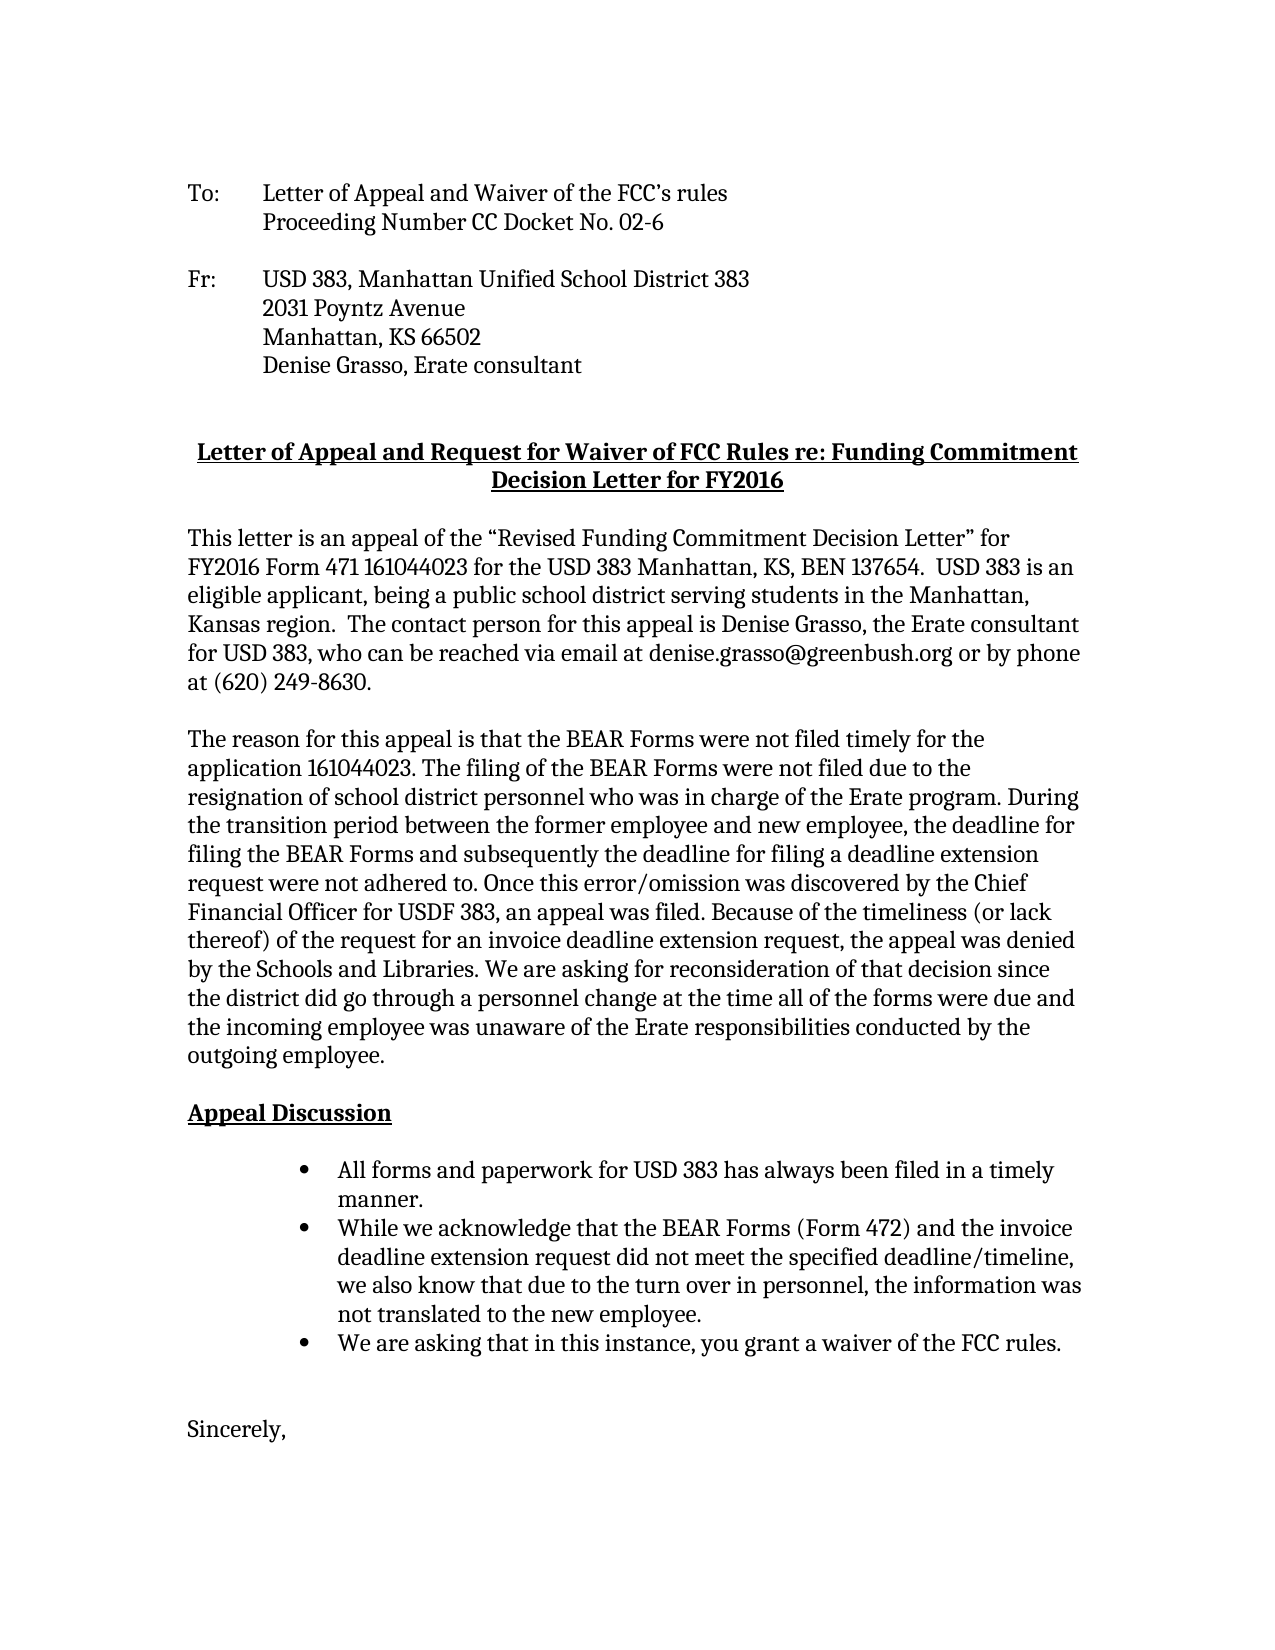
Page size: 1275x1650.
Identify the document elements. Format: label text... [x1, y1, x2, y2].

text Sincerely, [187, 1415, 1087, 1444]
text 2031 Poyntz Avenue [187, 294, 1087, 322]
list We are asking that in this instance, you grant a waiver of the FCC rules. [300, 1329, 1087, 1357]
text Manhattan, KS 66502 [187, 322, 1087, 351]
text The reason for this appeal is that the BEAR Forms were not filed timely for the application 161044023. The filing of the BEAR Forms were not filed due to the resignation of school district personnel who was in charge of the Erate program. During the transition period between the former employee and new employee, the deadline for filing the BEAR Forms and subsequently the deadline for filing a deadline extension request were not adhered to. Once this error/omission was discovered by the Chief Financial Officer for USDF 383, an appeal was filed. Because of the timeliness (or lack thereof) of the request for an invoice deadline extension request, the appeal was denied by the Schools and Libraries. We are asking for reconsideration of that decision since the district did go through a personnel change at the time all of the forms were due and the incoming employee was unaware of the Erate responsibilities conducted by the outgoing employee. [187, 725, 1087, 1070]
list While we acknowledge that the BEAR Forms (Form 472) and the invoice deadline extension request did not meet the specified deadline/timeline, we also know that due to the turn over in personnel, the information was not translated to the new employee. [300, 1214, 1087, 1329]
text Denise Grasso, Erate consultant [187, 351, 1087, 380]
text Proceeding Number CC Docket No. 02-6 [187, 207, 1087, 236]
text Fr: USD 383, Manhattan Unified School District 383 [187, 265, 1087, 294]
text This letter is an appeal of the “Revised Funding Commitment Decision Letter” for FY2016 Form 471 161044023 for the USD 383 Manhattan, KS, BEN 137654. USD 383 is an eligible applicant, being a public school district serving students in the Manhattan, Kansas region. The contact person for this appeal is Denise Grasso, the Erate consultant for USD 383, who can be reached via email at denise.grasso@greenbush.org or by phone at (620) 249-8630. [187, 524, 1087, 696]
text Appeal Discussion [187, 1099, 1087, 1127]
text To: Letter of Appeal and Waiver of the FCC’s rules [187, 179, 1087, 207]
list All forms and paperwork for USD 383 has always been filed in a timely manner. [300, 1156, 1087, 1214]
text Letter of Appeal and Request for Waiver of FCC Rules re: Funding Commitment Decision Letter for FY2016 [187, 437, 1087, 495]
